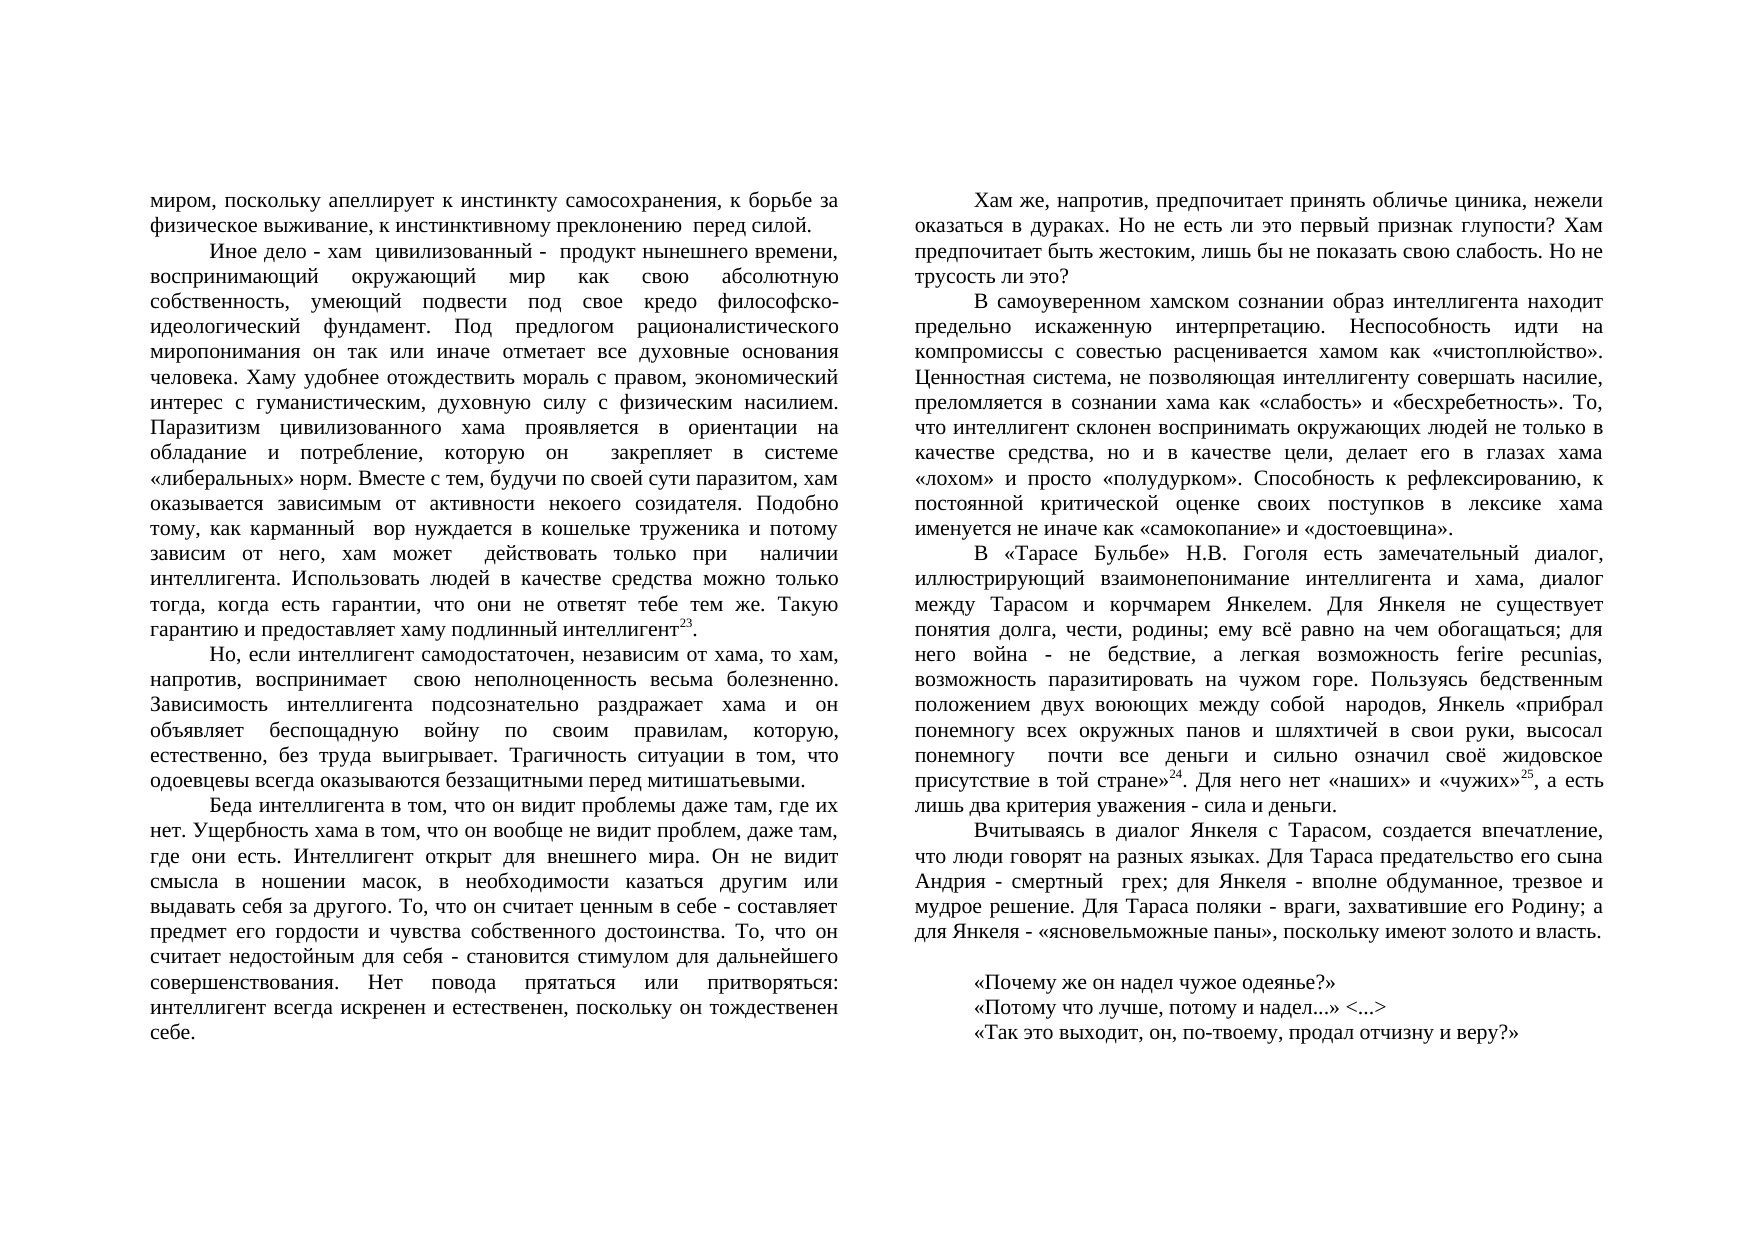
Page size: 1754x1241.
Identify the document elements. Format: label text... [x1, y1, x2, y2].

text Но, если интеллигент самодостаточен, независим от хама, то хам, напротив, воспринимает свою неполноценность весьма болезненно. Зависимость интеллигента подсознательно раздражает хама и он объявляет беспощадную войну по своим правилам, которую, естественно, без труда выигрывает. Трагичность ситуации в том, что одоевцевы всегда оказываются беззащитными перед митишатьевыми. [150, 641, 839, 792]
text «Почему же он надел чужое одеянье?» [914, 969, 1604, 994]
text Иное дело - хам цивилизованный - продукт нынешнего времени, воспринимающий окружающий мир как свою абсолютную собственность, умеющий подвести под свое кредо философско-идеологический фундамент. Под предлогом рационалистического миропонимания он так или иначе отметает все духовные основания человека. Хаму удобнее отождествить мораль с правом, экономический интерес с гуманистическим, духовную силу с физическим насилием. Паразитизм цивилизованного хама проявляется в ориентации на обладание и потребление, которую он закрепляет в системе «либеральных» норм. Вместе с тем, будучи по своей сути паразитом, хам оказывается зависимым от активности некоего созидателя. Подобно тому, как карманный вор нуждается в кошельке труженика и потому зависим от него, хам может действовать только при наличии интеллигента. Использовать людей в качестве средства можно только тогда, когда есть гарантии, что они не ответят тебе тем же. Такую гарантию и предоставляет хаму подлинный интеллигент. [150, 238, 839, 641]
text «Так это выходит, он, по-твоему, продал отчизну и веру?» [914, 1019, 1604, 1044]
text Вчитываясь в диалог Янкеля с Тарасом, создается впечатление, что люди говорят на разных языках. Для Тараса предательство его сына Андрия - смертный грех; для Янкеля - вполне обдуманное, трезвое и мудрое решение. Для Тараса поляки - враги, захватившие его Родину; а для Янкеля - «ясновельможные паны», поскольку имеют золото и власть. [914, 817, 1604, 943]
text Хам же, напротив, предпочитает принять обличье циника, нежели оказаться в дураках. Но не есть ли это первый признак глупости? Хам предпочитает быть жестоким, лишь бы не показать свою слабость. Но не трусость ли это? [914, 187, 1604, 288]
text В «Тарасе Бульбе» Н.В. Гоголя есть замечательный диалог, иллюстрирующий взаимонепонимание интеллигента и хама, диалог между Тарасом и корчмарем Янкелем. Для Янкеля не существует понятия долга, чести, родины; ему всё равно на чем обогащаться; для него война - не бедствие, а легкая возможность ferire pecunias, возможность паразитировать на чужом горе. Пользуясь бедственным положением двух воюющих между собой народов, Янкель «прибрал понемногу всех окружных панов и шляхтичей в свои руки, высосал понемногу почти все деньги и сильно означил своё жидовское присутствие в той стране». Для него нет «наших» и «чужих», а есть лишь два критерия уважения - сила и деньги. [914, 540, 1604, 817]
text Беда интеллигента в том, что он видит проблемы даже там, где их нет. Ущербность хама в том, что он вообще не видит проблем, даже там, где они есть. Интеллигент открыт для внешнего мира. Он не видит смысла в ношении масок, в необходимости казаться другим или выдавать себя за другого. То, что он считает ценным в себе - составляет предмет его гордости и чувства собственного достоинства. То, что он считает недостойным для себя - становится стимулом для дальнейшего совершенствования. Нет повода прятаться или притворяться: интеллигент всегда искренен и естественен, поскольку он тождественен себе. [150, 792, 839, 1044]
text «Потому что лучше, потому и надел...» <...> [914, 994, 1604, 1019]
text В самоуверенном хамском сознании образ интеллигента находит предельно искаженную интерпретацию. Неспособность идти на компромиссы с совестью расценивается хамом как «чистоплюйство». Ценностная система, не позволяющая интеллигенту совершать насилие, преломляется в сознании хама как «слабость» и «бесхребетность». То, что интеллигент склонен воспринимать окружающих людей не только в качестве средства, но и в качестве цели, делает его в глазах хама «лохом» и просто «полудурком». Способность к рефлексированию, к постоянной критической оценке своих поступков в лексике хама именуется не иначе как «самокопание» и «достоевщина». [914, 288, 1604, 540]
